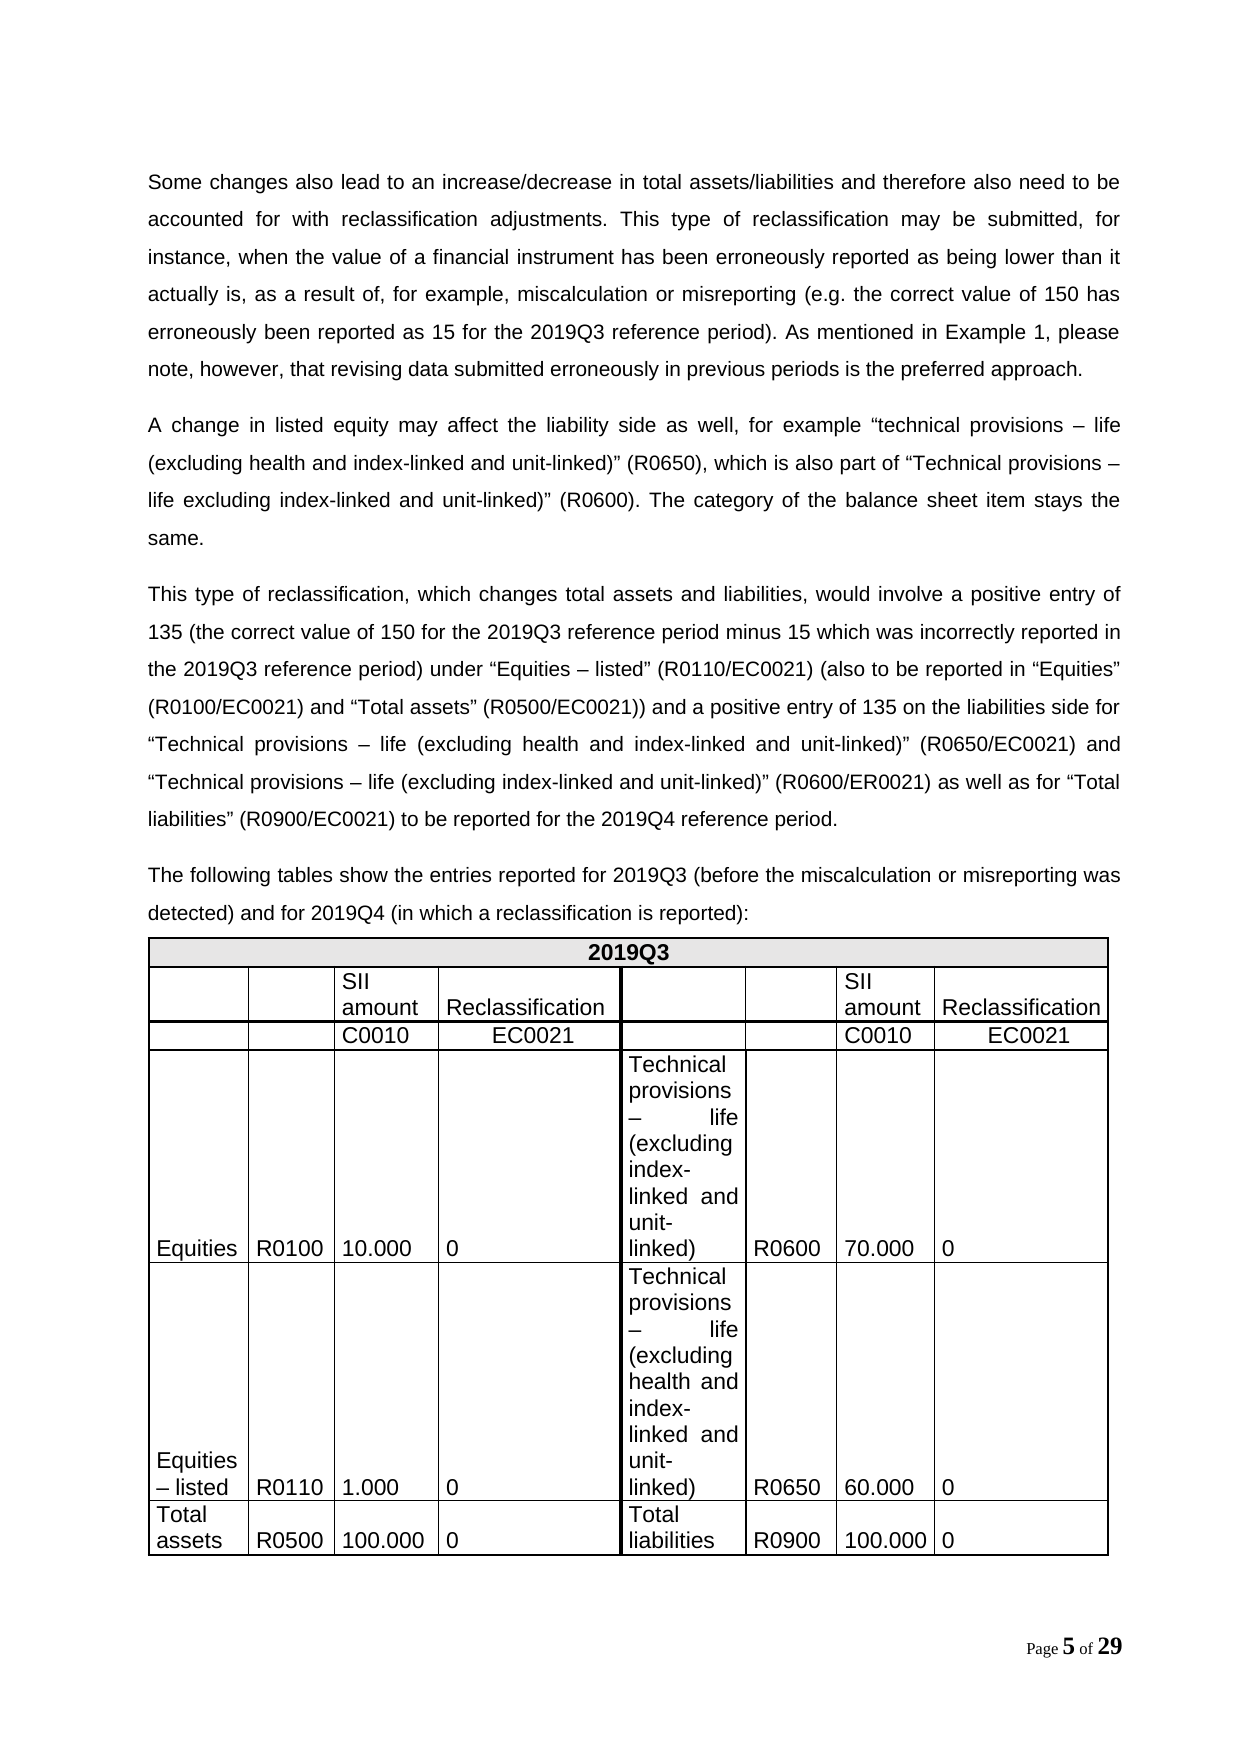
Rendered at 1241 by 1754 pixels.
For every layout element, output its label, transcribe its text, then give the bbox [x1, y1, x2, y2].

text Some changes also lead to an increase/decrease in total assets/liabilities and therefore also need to be accounted for with reclassification adjustments. This type of reclassification may be submitted, for instance, when the value of a financial instrument has been erroneously reported as being lower than it actually is, as a result of, for example, miscalculation or misreporting (e.g. the correct value of 150 has erroneously been reported as 15 for the 2019Q3 reference period). As mentioned in Example 1, please note, however, that revising data submitted erroneously in previous periods is the preferred approach. [148, 156, 1122, 381]
table_cell 0 [935, 1263, 1107, 1500]
table_cell R0110 [249, 1263, 334, 1500]
table_cell R0500 [249, 1501, 334, 1554]
table_cell 60.000 [837, 1263, 934, 1500]
text A change in listed equity may affect the liability side as well, for example “technical provisions – life (excluding health and index-linked and unit-linked)” (R0650), which is also part of “Technical provisions – life excluding index-linked and unit-linked)” (R0600). The category of the balance sheet item stays the same. [148, 400, 1122, 550]
table_cell 0 [439, 1263, 619, 1500]
table_cell 100.000 [335, 1501, 438, 1554]
table_cell [623, 1023, 745, 1049]
text The following tables show the entries reported for 2019Q3 (before the miscalculation or misreporting was detected) and for 2019Q4 (in which a reclassification is reported): [148, 850, 1122, 925]
table_cell Total liabilities [623, 1501, 745, 1554]
table_cell 1.000 [335, 1263, 438, 1500]
table_cell 100.000 [837, 1501, 934, 1554]
table_cell [150, 968, 248, 1020]
table_header 2019Q3 [150, 939, 1107, 966]
table_cell Reclassification [439, 968, 619, 1020]
text This type of reclassification, which changes total assets and liabilities, would involve a positive entry of 135 (the correct value of 150 for the 2019Q3 reference period minus 15 which was incorrectly reported in the 2019Q3 reference period) under “Equities – listed” (R0110/EC0021) (also to be reported in “Equities” (R0100/EC0021) and “Total assets” (R0500/EC0021)) and a positive entry of 135 on the liabilities side for “Technical provisions – life (excluding health and index-linked and unit-linked)” (R0650/EC0021) and “Technical provisions – life (excluding index-linked and unit-linked)” (R0600/ER0021) as well as for “Total liabilities” (R0900/EC0021) to be reported for the 2019Q4 reference period. [148, 568, 1122, 831]
table_cell 0 [935, 1501, 1107, 1554]
table_cell Equities [150, 1051, 248, 1262]
table_cell Technical provisions – life (excluding index-linked and unit-linked) [623, 1051, 745, 1262]
table_cell 0 [439, 1051, 619, 1262]
table_cell [623, 968, 745, 1020]
table_cell [249, 1023, 334, 1049]
table_cell EC0021 [935, 1023, 1107, 1049]
table_cell [150, 1023, 248, 1049]
table_cell Reclassification [935, 968, 1107, 1020]
table_cell R0900 [747, 1501, 836, 1554]
table_cell 0 [439, 1501, 619, 1554]
table_cell 70.000 [837, 1051, 934, 1262]
table_cell Total assets [150, 1501, 248, 1554]
table_cell Equities – listed [150, 1263, 248, 1500]
table_cell Technical provisions – life (excluding health and index-linked and unit-linked) [623, 1263, 745, 1500]
table_cell 0 [935, 1051, 1107, 1262]
table_cell C0010 [837, 1023, 934, 1049]
table_cell [249, 968, 334, 1020]
table_cell 10.000 [335, 1051, 438, 1262]
table_cell R0600 [747, 1051, 836, 1262]
table_cell SII amount [335, 968, 438, 1020]
table_cell SII amount [837, 968, 934, 1020]
table_cell [746, 968, 836, 1020]
table_cell [746, 1023, 836, 1049]
table_cell C0010 [335, 1023, 438, 1049]
table_cell EC0021 [439, 1023, 619, 1049]
table_cell R0650 [747, 1263, 836, 1500]
table_cell R0100 [249, 1051, 334, 1262]
